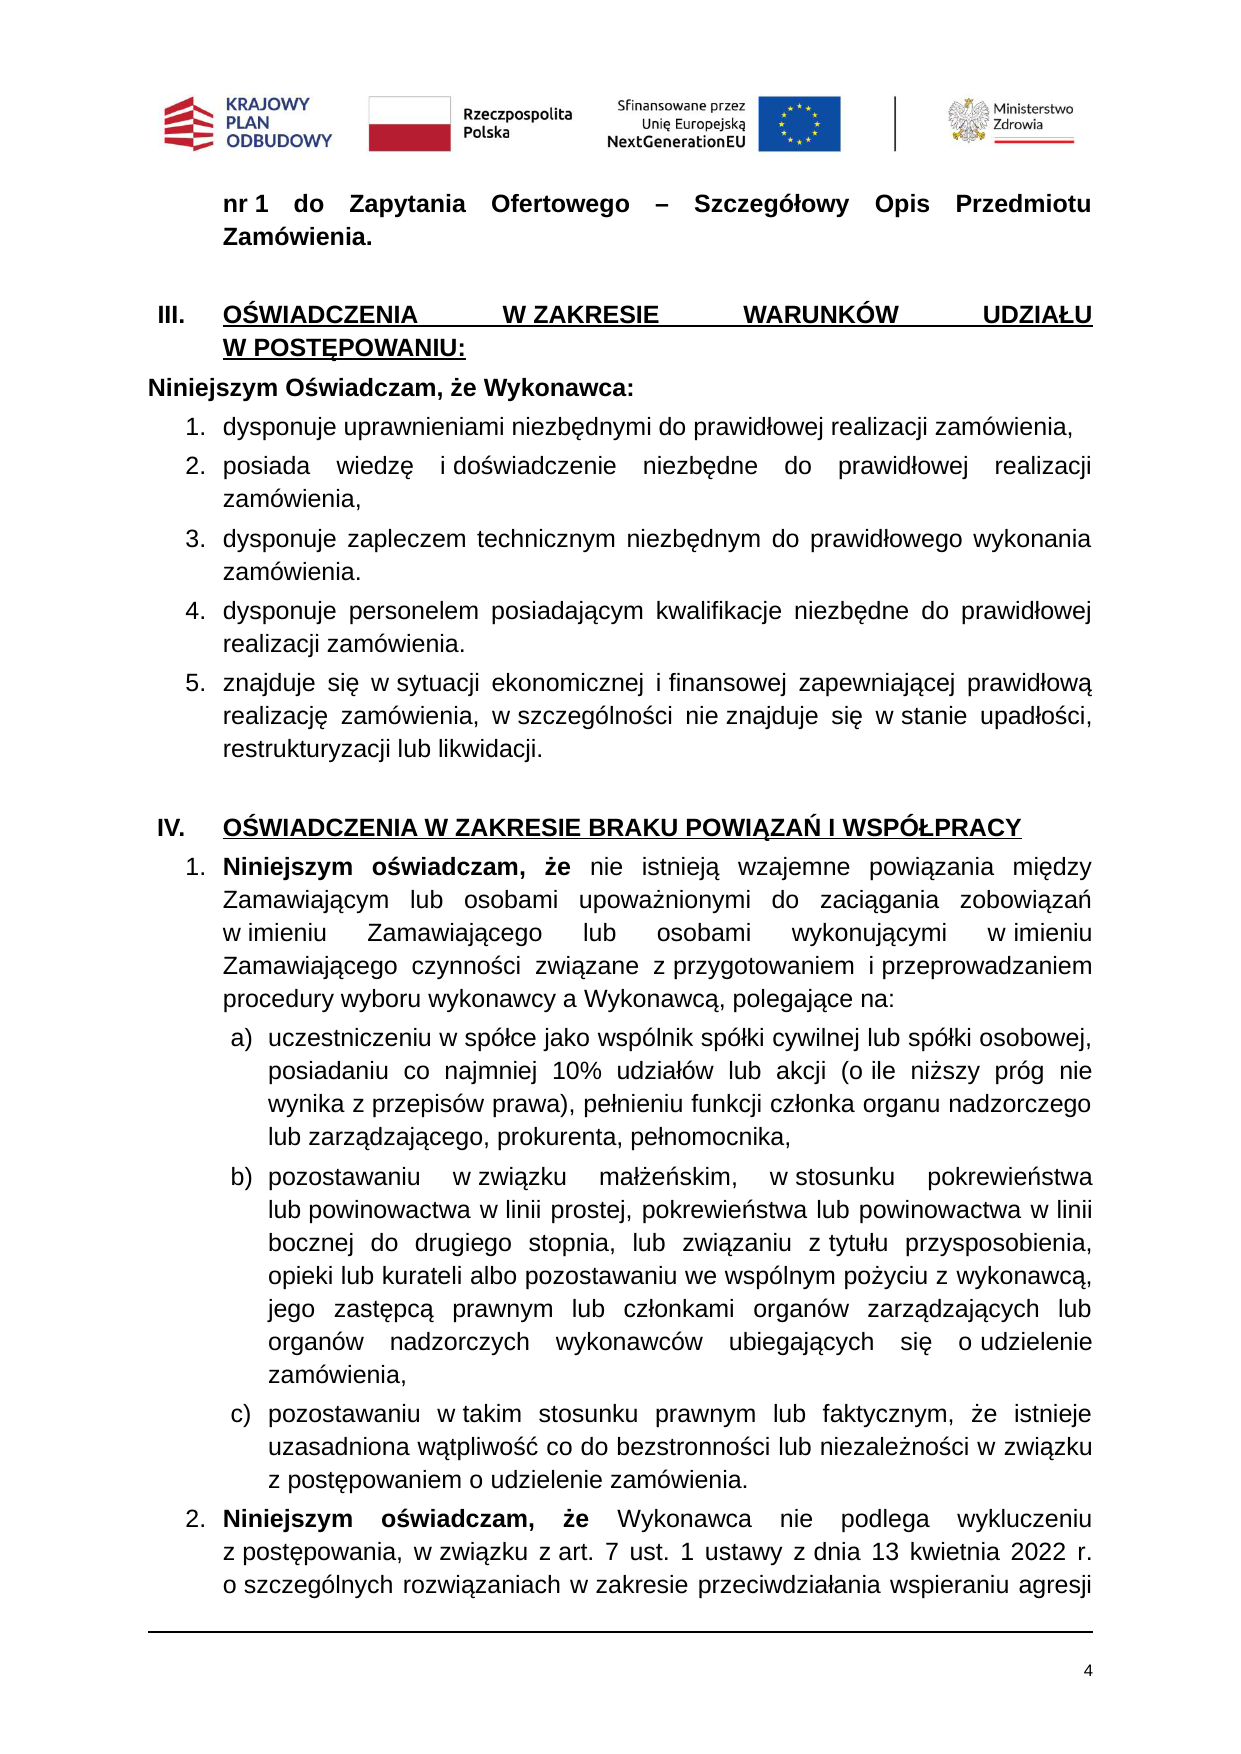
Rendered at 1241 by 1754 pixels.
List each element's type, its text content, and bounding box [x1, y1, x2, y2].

picture [147, 73, 1093, 168]
list pozostawaniu w takim stosunku prawnym lub faktycznym, że istnieje uzasadniona wątpliwość co do bezstronności lub niezależności w związku z postępowaniem o udzielenie zamówienia. [230, 1399, 1093, 1494]
list dysponuje zapleczem technicznym niezbędnym do prawidłowego wykonania zamówienia. [185, 523, 1093, 585]
list Niniejszym oświadczam, że nie istnieją wzajemne powiązania między Zamawiającym lub osobami upoważnionymi do zaciągania zobowiązań w imieniu Zamawiającego lub osobami wykonującymi w imieniu Zamawiającego czynności związane z przygotowaniem i przeprowadzaniem procedury wyboru wykonawcy a Wykonawcą, polegające na: [185, 852, 1093, 1013]
list posiada wiedzę i doświadczenie niezbędne do prawidłowej realizacji zamówienia, [185, 451, 1093, 513]
list dysponuje uprawnieniami niezbędnymi do prawidłowej realizacji zamówienia, [185, 412, 1093, 441]
list Oświadczenia w zakresie braku powiązań i współpracy [185, 813, 1093, 841]
text Niniejszym Oświadczam, że Wykonawca: [148, 373, 1093, 401]
list dysponuje personelem posiadającym kwalifikacje niezbędne do prawidłowej realizacji zamówienia. [185, 596, 1093, 658]
list znajduje się w sytuacji ekonomicznej i finansowej zapewniającej prawidłową realizację zamówienia, w szczególności nie znajduje się w stanie upadłości, restrukturyzacji lub likwidacji. [185, 668, 1093, 763]
list uczestniczeniu w spółce jako wspólnik spółki cywilnej lub spółki osobowej, posiadaniu co najmniej 10% udziałów lub akcji (o ile niższy próg nie wynika z przepisów prawa), pełnieniu funkcji członka organu nadzorczego lub zarządzającego, prokurenta, pełnomocnika, [230, 1023, 1093, 1151]
list pozostawaniu w związku małżeńskim, w stosunku pokrewieństwa lub powinowactwa w linii prostej, pokrewieństwa lub powinowactwa w linii bocznej do drugiego stopnia, lub związaniu z tytułu przysposobienia, opieki lub kurateli albo pozostawaniu we wspólnym pożyciu z wykonawcą, jego zastępcą prawnym lub członkami organów zarządzających lub organów nadzorczych wykonawców ubiegających się o udzielenie zamówienia, [230, 1162, 1093, 1388]
list Oświadczenia w zakresie warunków udziału w postępowaniu: [185, 300, 1093, 362]
